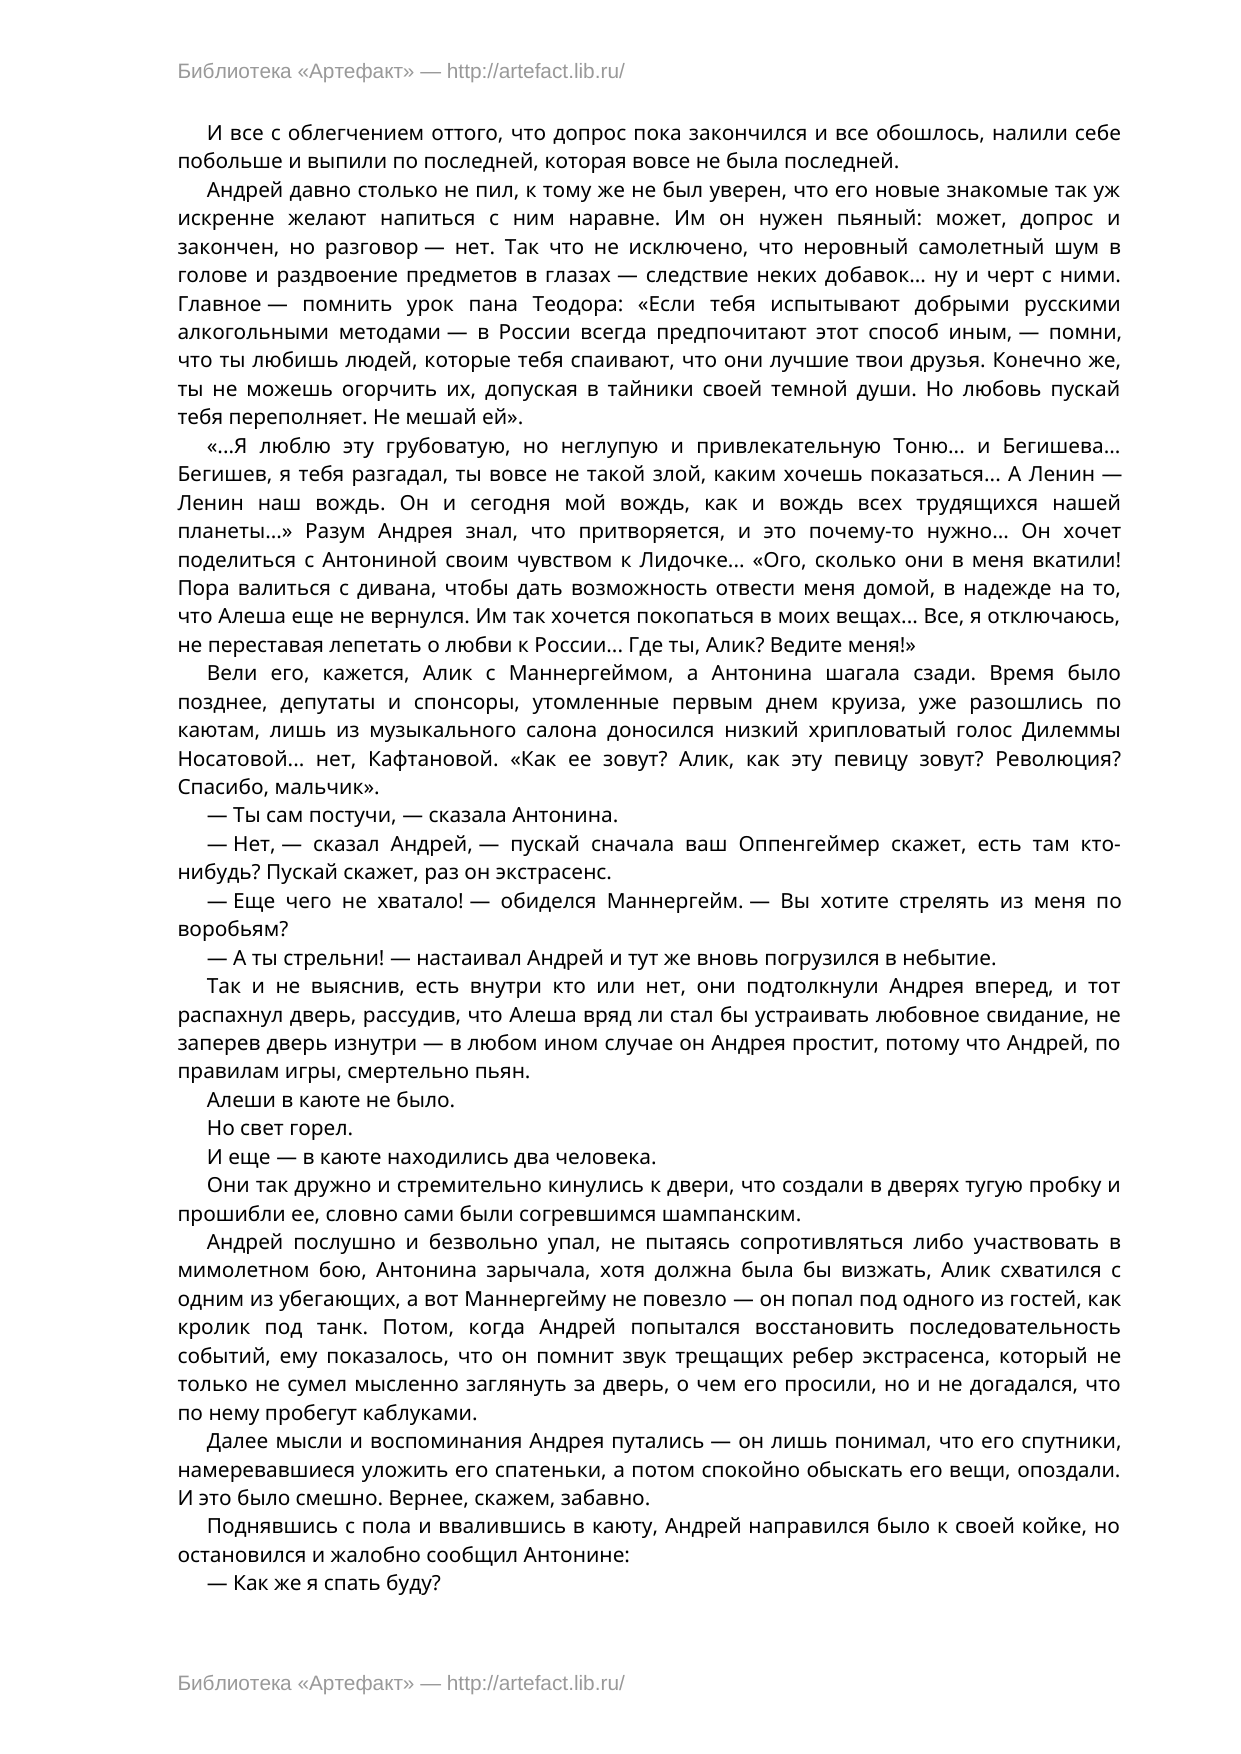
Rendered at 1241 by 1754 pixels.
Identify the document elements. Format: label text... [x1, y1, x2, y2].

text Андрей послушно и безвольно упал, не пытаясь сопротивляться либо участвовать в мимолетном бою, Антонина зарычала, хотя должна была бы визжать, Алик схватился с одним из убегающих, а вот Маннергейму не повезло — он попал под одного из гостей, как кролик под танк. Потом, когда Андрей попытался восстановить последовательность событий, ему показалось, что он помнит звук трещащих ребер экстрасенса, который не только не сумел мысленно заглянуть за дверь, о чем его просили, но и не догадался, что по нему пробегут каблуками. [177, 1227, 1122, 1426]
text Поднявшись с пола и ввалившись в каюту, Андрей направился было к своей койке, но остановился и жалобно сообщил Антонине: [177, 1512, 1122, 1568]
text — Ты сам постучи, — сказала Антонина. [177, 801, 1122, 829]
text Так и не выяснив, есть внутри кто или нет, они подтолкнули Андрея вперед, и тот распахнул дверь, рассудив, что Алеша вряд ли стал бы устраивать любовное свидание, не заперев дверь изнутри — в любом ином случае он Андрея простит, потому что Андрей, по правилам игры, смертельно пьян. [177, 971, 1122, 1085]
text — Еще чего не хватало! — обиделся Маннергейм. — Вы хотите стрелять из меня по воробьям? [177, 886, 1122, 943]
text «...Я люблю эту грубоватую, но неглупую и привлекательную Тоню... и Бегишева... Бегишев, я тебя разгадал, ты вовсе не такой злой, каким хочешь показаться... А Ленин — Ленин наш вождь. Он и сегодня мой вождь, как и вождь всех трудящихся нашей планеты...» Разум Андрея знал, что притворяется, и это почему-то нужно... Он хочет поделиться с Антониной своим чувством к Лидочке... «Ого, сколько они в меня вкатили! Пора валиться с дивана, чтобы дать возможность отвести меня домой, в надежде на то, что Алеша еще не вернулся. Им так хочется покопаться в моих вещах... Все, я отключаюсь, не переставая лепетать о любви к России... Где ты, Алик? Ведите меня!» [177, 431, 1122, 658]
text Они так дружно и стремительно кинулись к двери, что создали в дверях тугую пробку и прошибли ее, словно сами были согревшимся шампанским. [177, 1170, 1122, 1227]
text И еще — в каюте находились два человека. [177, 1142, 1122, 1170]
text — Нет, — сказал Андрей, — пускай сначала ваш Оппенгеймер скажет, есть там кто-нибудь? Пускай скажет, раз он экстрасенс. [177, 829, 1122, 886]
text Андрей давно столько не пил, к тому же не был уверен, что его новые знакомые так уж искренне желают напиться с ним наравне. Им он нужен пьяный: может, допрос и закончен, но разговор — нет. Так что не исключено, что неровный самолетный шум в голове и раздвоение предметов в глазах — следствие неких добавок... ну и черт с ними. Главное — помнить урок пана Теодора: «Если тебя испытывают добрыми русскими алкогольными методами — в России всегда предпочитают этот способ иным, — помни, что ты любишь людей, которые тебя спаивают, что они лучшие твои друзья. Конечно же, ты не можешь огорчить их, допуская в тайники своей темной души. Но любовь пускай тебя переполняет. Не мешай ей». [177, 175, 1122, 431]
text Далее мысли и воспоминания Андрея путались — он лишь понимал, что его спутники, намеревавшиеся уложить его спатеньки, а потом спокойно обыскать его вещи, опоздали. И это было смешно. Вернее, скажем, забавно. [177, 1426, 1122, 1512]
text Алеши в каюте не было. [177, 1085, 1122, 1113]
text — А ты стрельни! — настаивал Андрей и тут же вновь погрузился в небытие. [177, 943, 1122, 971]
text Вели его, кажется, Алик с Маннергеймом, а Антонина шагала сзади. Время было позднее, депутаты и спонсоры, утомленные первым днем круиза, уже разошлись по каютам, лишь из музыкального салона доносился низкий хрипловатый голос Дилеммы Носатовой... нет, Кафтановой. «Как ее зовут? Алик, как эту певицу зовут? Революция? Спасибо, мальчик». [177, 658, 1122, 801]
text — Как же я спать буду? [177, 1568, 1122, 1597]
text И все с облегчением оттого, что допрос пока закончился и все обошлось, налили себе побольше и выпили по последней, которая вовсе не была последней. [177, 118, 1122, 175]
text Но свет горел. [177, 1113, 1122, 1142]
